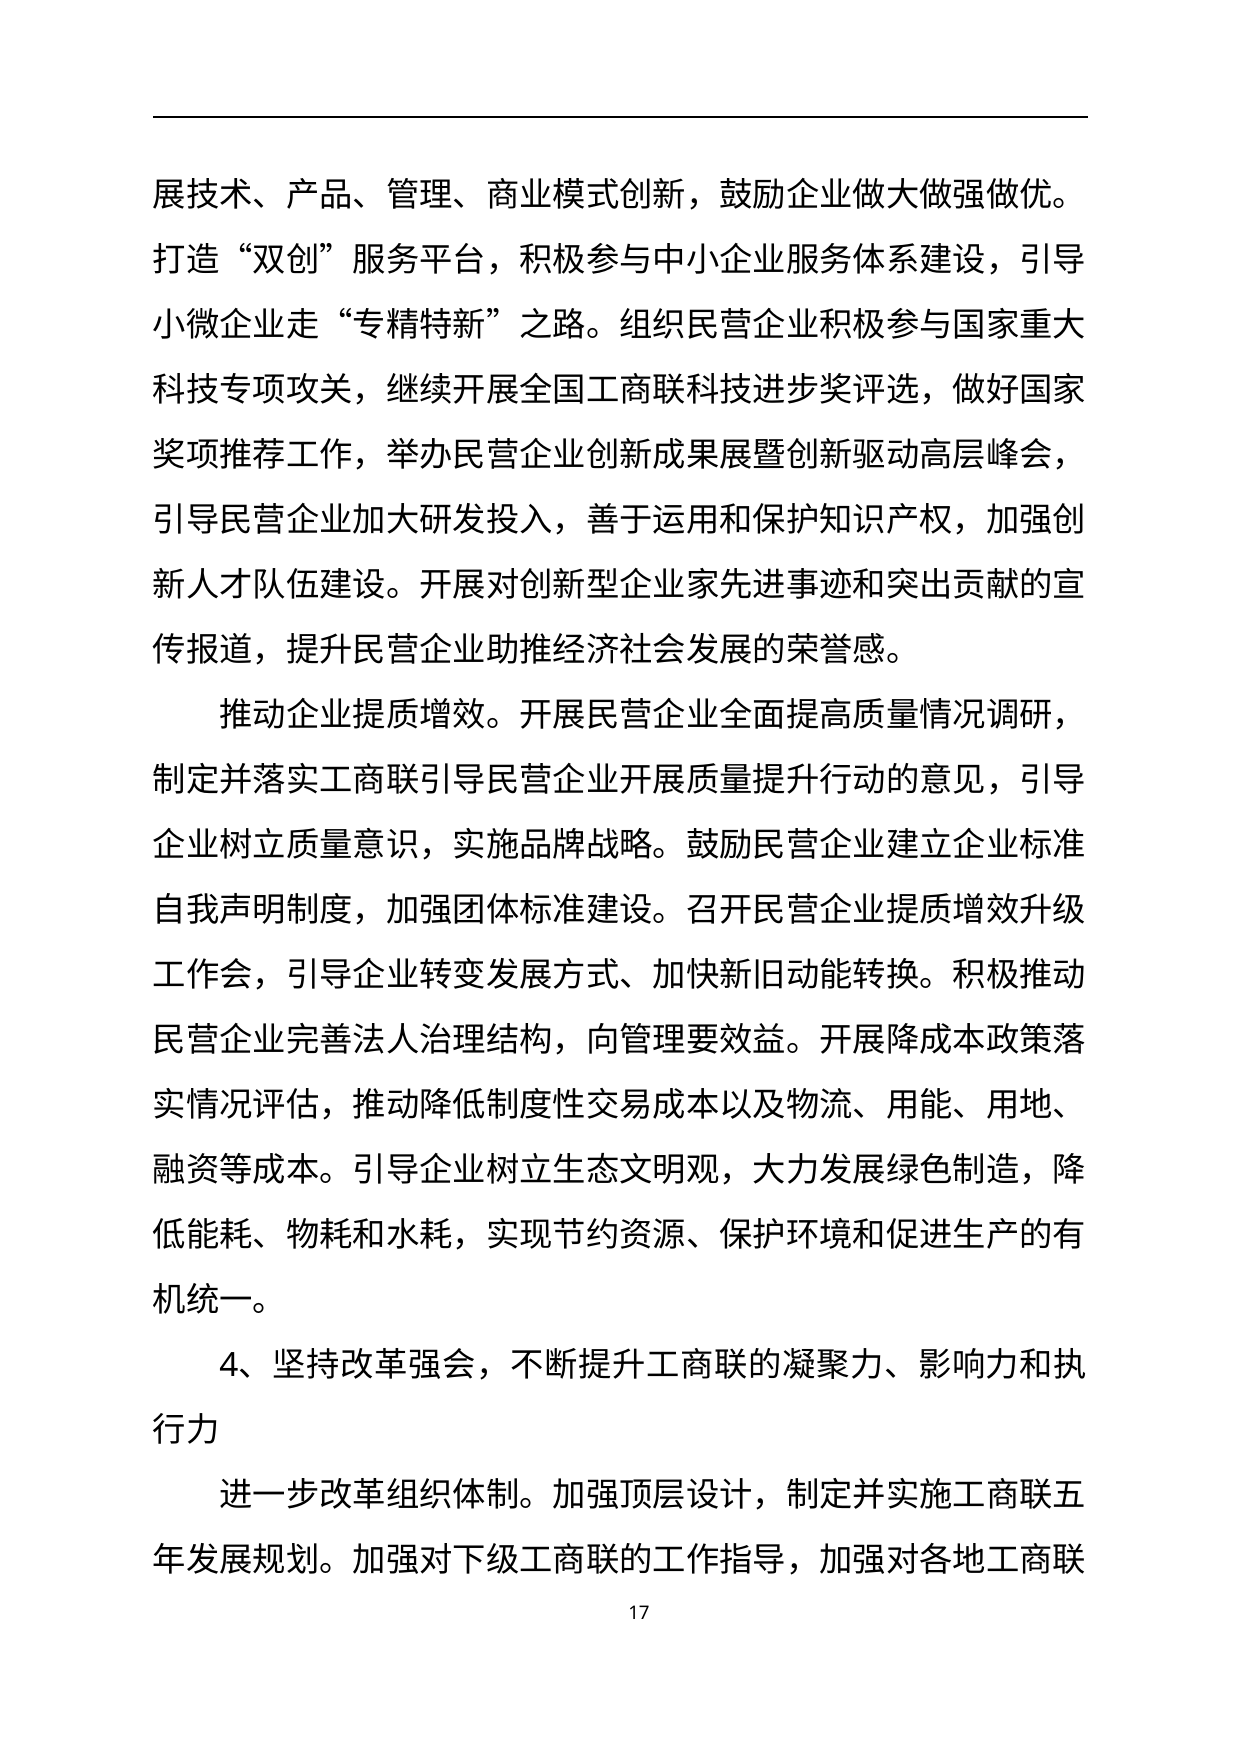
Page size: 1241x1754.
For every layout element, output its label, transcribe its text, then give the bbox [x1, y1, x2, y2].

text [152, 160, 1088, 680]
text 推动企业提质增效。开展民营企业全面提高质量情况调研，制定并落实工商联引导民营企业开展质量提升行动的意见，引导企业树立质量意识，实施品牌战略。鼓励民营企业建立企业标准自我声明制度，加强团体标准建设。召开民营企业提质增效升级工作会，引导企业转变发展方式、加快新旧动能转换。积极推动民营企业完善法人治理结构，向管理要效益。开展降成本政策落实情况评估，推动降低制度性交易成本以及物流、用能、用地、融资等成本。引导企业树立生态文明观，大力发展绿色制造，降低能耗、物耗和水耗，实现节约资源、保护环境和促进生产的有机统一。 [152, 680, 1088, 1330]
text 4、坚持改革强会，不断提升工商联的凝聚力、影响力和执行力 [152, 1330, 1088, 1460]
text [152, 1460, 1088, 1590]
